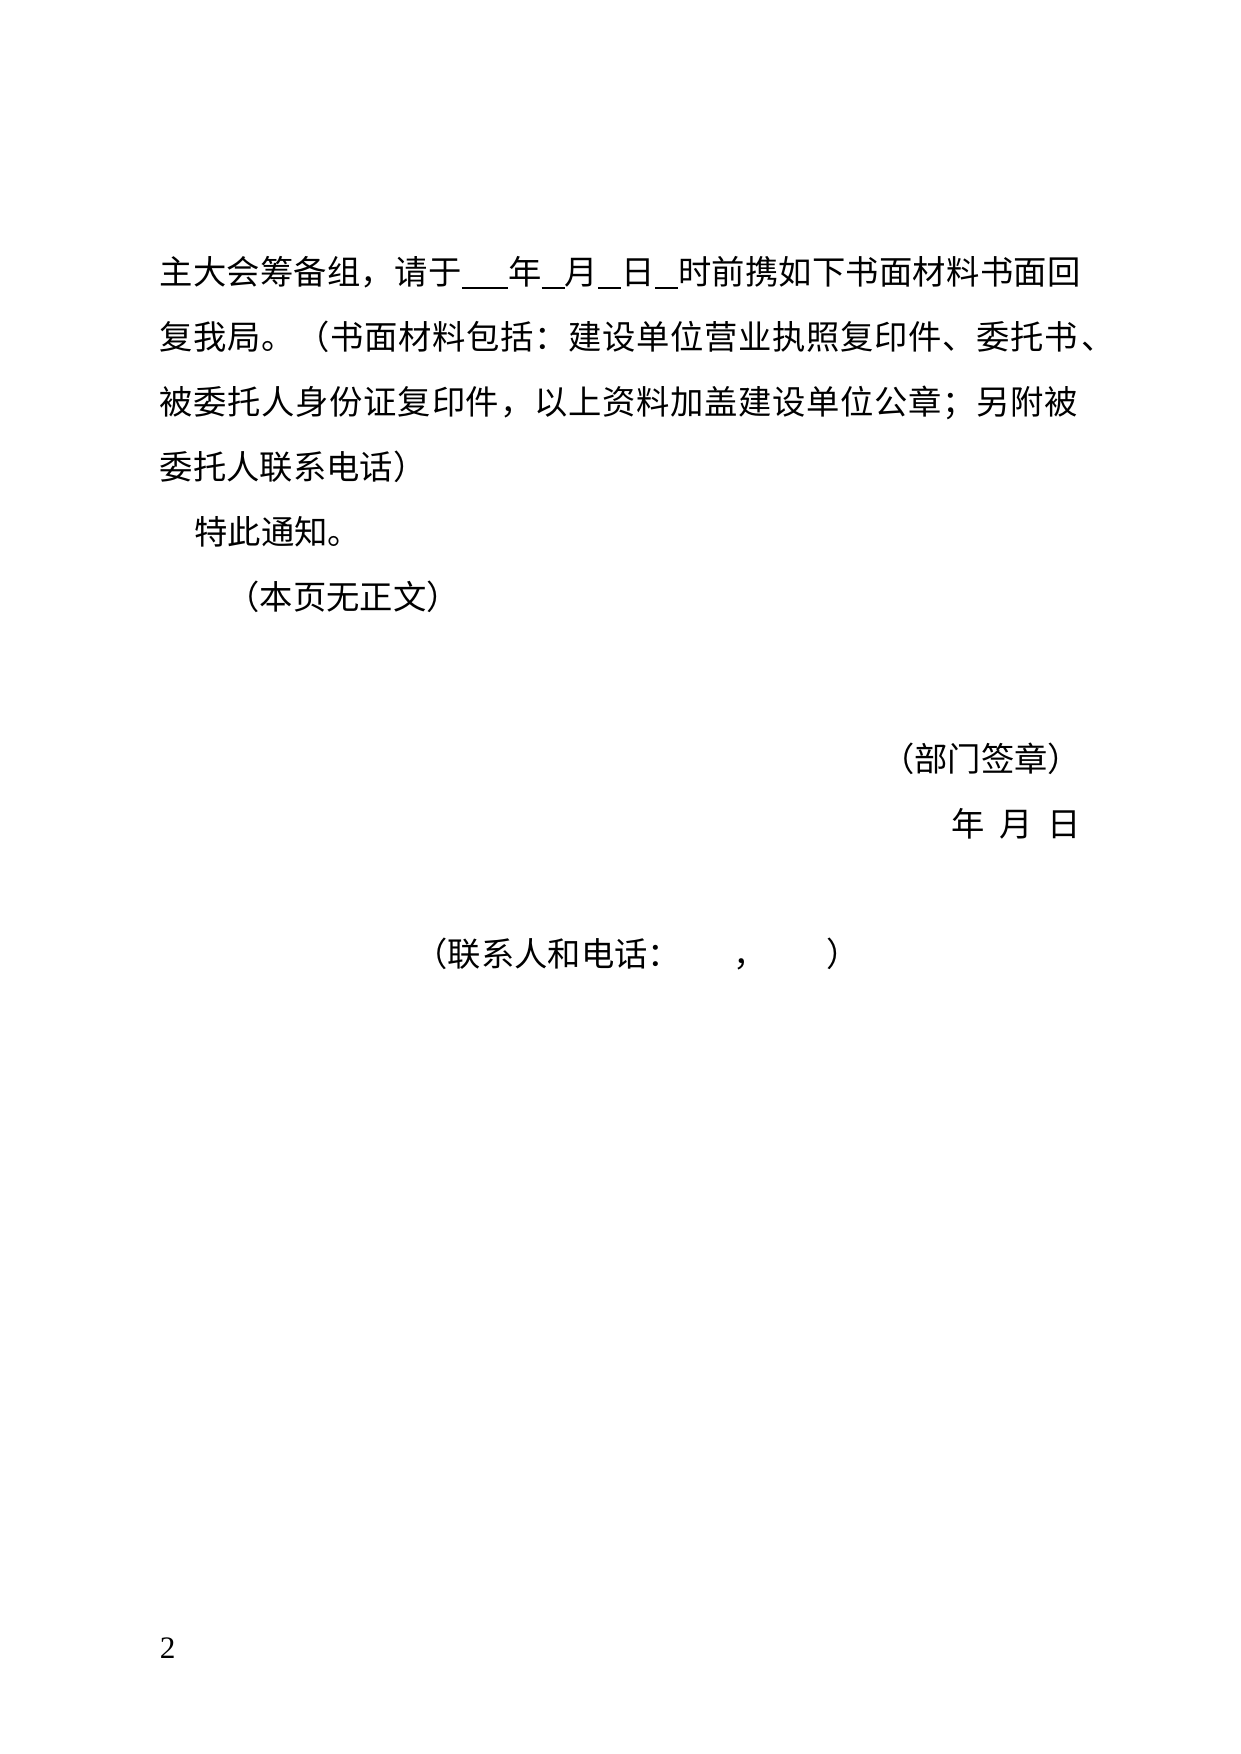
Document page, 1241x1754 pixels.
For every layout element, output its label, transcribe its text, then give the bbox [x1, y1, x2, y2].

text （部门签章） [159, 725, 1081, 790]
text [159, 237, 1081, 497]
text 特此通知。 [159, 497, 1081, 562]
text （联系人和电话： ， ） [159, 920, 1081, 985]
text 年 月 日 [159, 790, 1081, 855]
text （本页无正文） [159, 562, 1081, 627]
